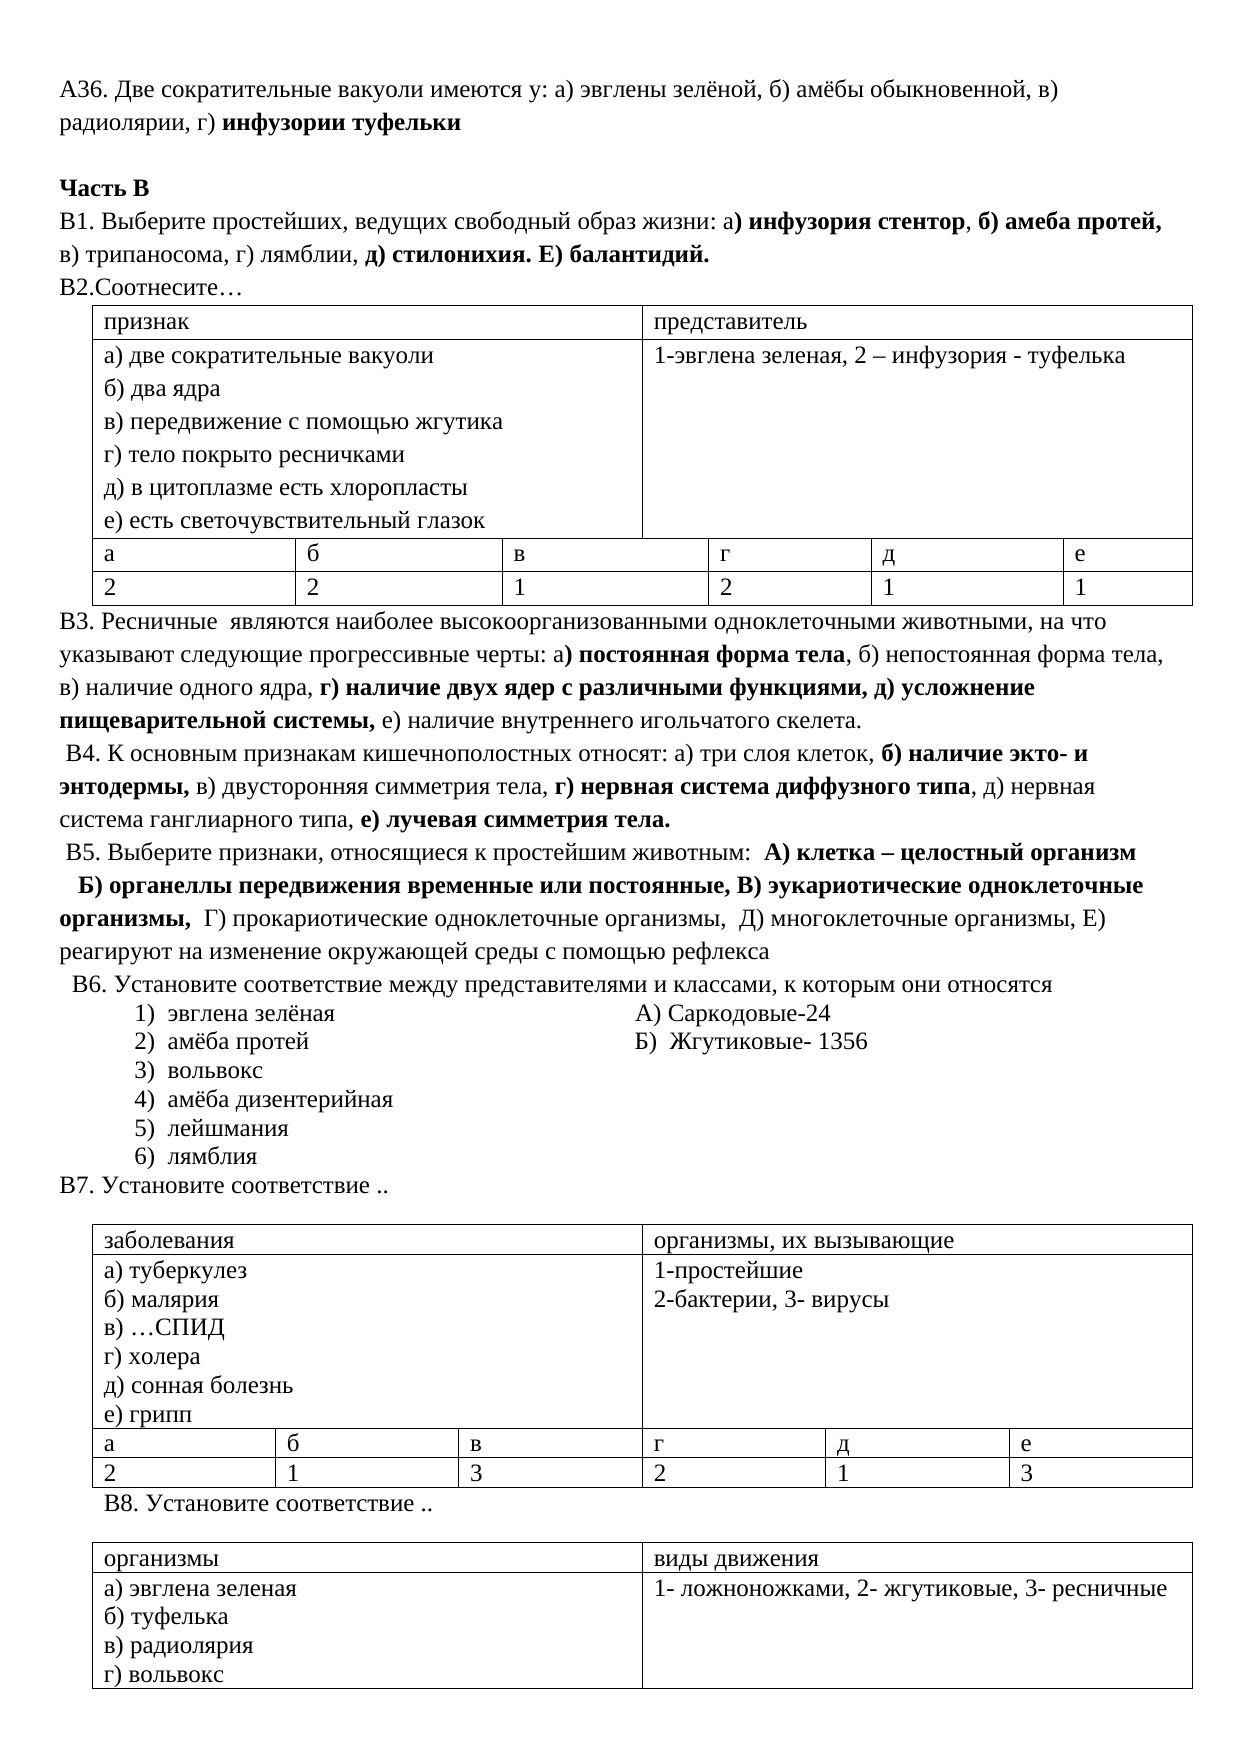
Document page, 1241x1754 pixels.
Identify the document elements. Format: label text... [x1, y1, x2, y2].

table_header виды движения [643, 1543, 1192, 1572]
table_cell 1 [503, 572, 708, 605]
table_cell б [296, 539, 502, 571]
table_header заболевания [93, 1225, 642, 1254]
table_cell 1 [872, 572, 1063, 605]
table_cell 1 [1064, 572, 1192, 605]
text В8. Установите соответствие .. [103, 1488, 1181, 1517]
table_cell 2 [93, 1458, 275, 1487]
text 4) амёба дизентерийная [59, 1084, 1181, 1113]
table_cell 1-простейшие 2-бактерии, 3- вирусы [643, 1255, 1192, 1427]
table_cell 2 [709, 572, 871, 605]
table_cell 1-эвглена зеленая, 2 – инфузория - туфелька [643, 340, 1192, 537]
table_header организмы [93, 1543, 642, 1572]
table_cell г [643, 1429, 825, 1457]
text Часть В [59, 173, 1181, 202]
text В5. Выберите признаки, относящиеся к простейшим животным: А) клетка – целостный организм [59, 837, 1181, 866]
table_cell в [459, 1429, 642, 1457]
table_cell а [93, 1429, 275, 1457]
text 1) эвглена зелёная А) Саркодовые-24 [59, 998, 1181, 1026]
table_cell 3 [1010, 1458, 1192, 1487]
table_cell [643, 1573, 1192, 1688]
text В6. Установите соответствие между представителями и классами, к которым они относятся [59, 969, 1181, 998]
table_cell 1 [826, 1458, 1009, 1487]
table_cell а) две сократительные вакуоли б) два ядра в) передвижение с помощью жгутика г) тело покрыто ресничками д) в цитоплазме есть хлоропласты е) есть светочувствительный глазок [93, 340, 642, 537]
table_cell е [1010, 1429, 1192, 1457]
text В2.Соотнесите… [59, 272, 1181, 301]
table_cell е [1064, 539, 1192, 571]
table_header представитель [643, 306, 1192, 339]
table_cell 2 [296, 572, 502, 605]
table_cell 2 [643, 1458, 825, 1487]
text В1. Выберите простейших, ведущих свободный образ жизни: а) инфузория стентор, б) амеба протей, в) трипаносома, г) лямблии, д) стилонихия. Е) балантидий. [59, 206, 1181, 268]
text 3) вольвокс [59, 1055, 1181, 1084]
text 2) амёба протей Б) Жгутиковые- 1356 [59, 1026, 1181, 1055]
table_header признак [93, 306, 642, 339]
table_cell г [709, 539, 871, 571]
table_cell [93, 1573, 642, 1688]
table_cell 3 [459, 1458, 642, 1487]
text В7. Установите соответствие .. [59, 1170, 1181, 1199]
table_cell а [93, 539, 295, 571]
table_cell д [872, 539, 1063, 571]
table_cell д [826, 1429, 1009, 1457]
table_header организмы, их вызывающие [643, 1225, 1192, 1254]
text Б) органеллы передвижения временные или постоянные, В) эукариотические одноклеточные организмы, Г) прокариотические одноклеточные организмы, Д) многоклеточные организмы, Е) реагируют на изменение окружающей среды с помощью рефлекса [59, 870, 1181, 965]
table_cell б [276, 1429, 458, 1457]
text 6) лямблия [59, 1141, 1181, 1170]
table_cell в [503, 539, 708, 571]
table_cell а) туберкулез б) малярия в) …СПИД г) холера д) сонная болезнь е) грипп [93, 1255, 642, 1427]
text В3. Ресничные являются наиболее высокоорганизованными одноклеточными животными, на что указывают следующие прогрессивные черты: а) постоянная форма тела, б) непостоянная форма тела, в) наличие одного ядра, г) наличие двух ядер с различными функциями, д) усложнение пищеварительной системы, е) наличие внутреннего игольчатого скелета. [59, 606, 1181, 733]
text 5) лейшмания [59, 1113, 1181, 1141]
table_cell 2 [93, 572, 295, 605]
text А36. Две сократительные вакуоли имеются у: а) эвглены зелёной, б) амёбы обыкновенной, в) радиолярии, г) инфузории туфельки [59, 74, 1181, 136]
table_cell 1 [276, 1458, 458, 1487]
text В4. К основным признакам кишечнополостных относят: а) три слоя клеток, б) наличие экто- и энтодермы, в) двусторонняя симметрия тела, г) нервная система диффузного типа, д) нервная система ганглиарного типа, е) лучевая симметрия тела. [59, 738, 1181, 833]
